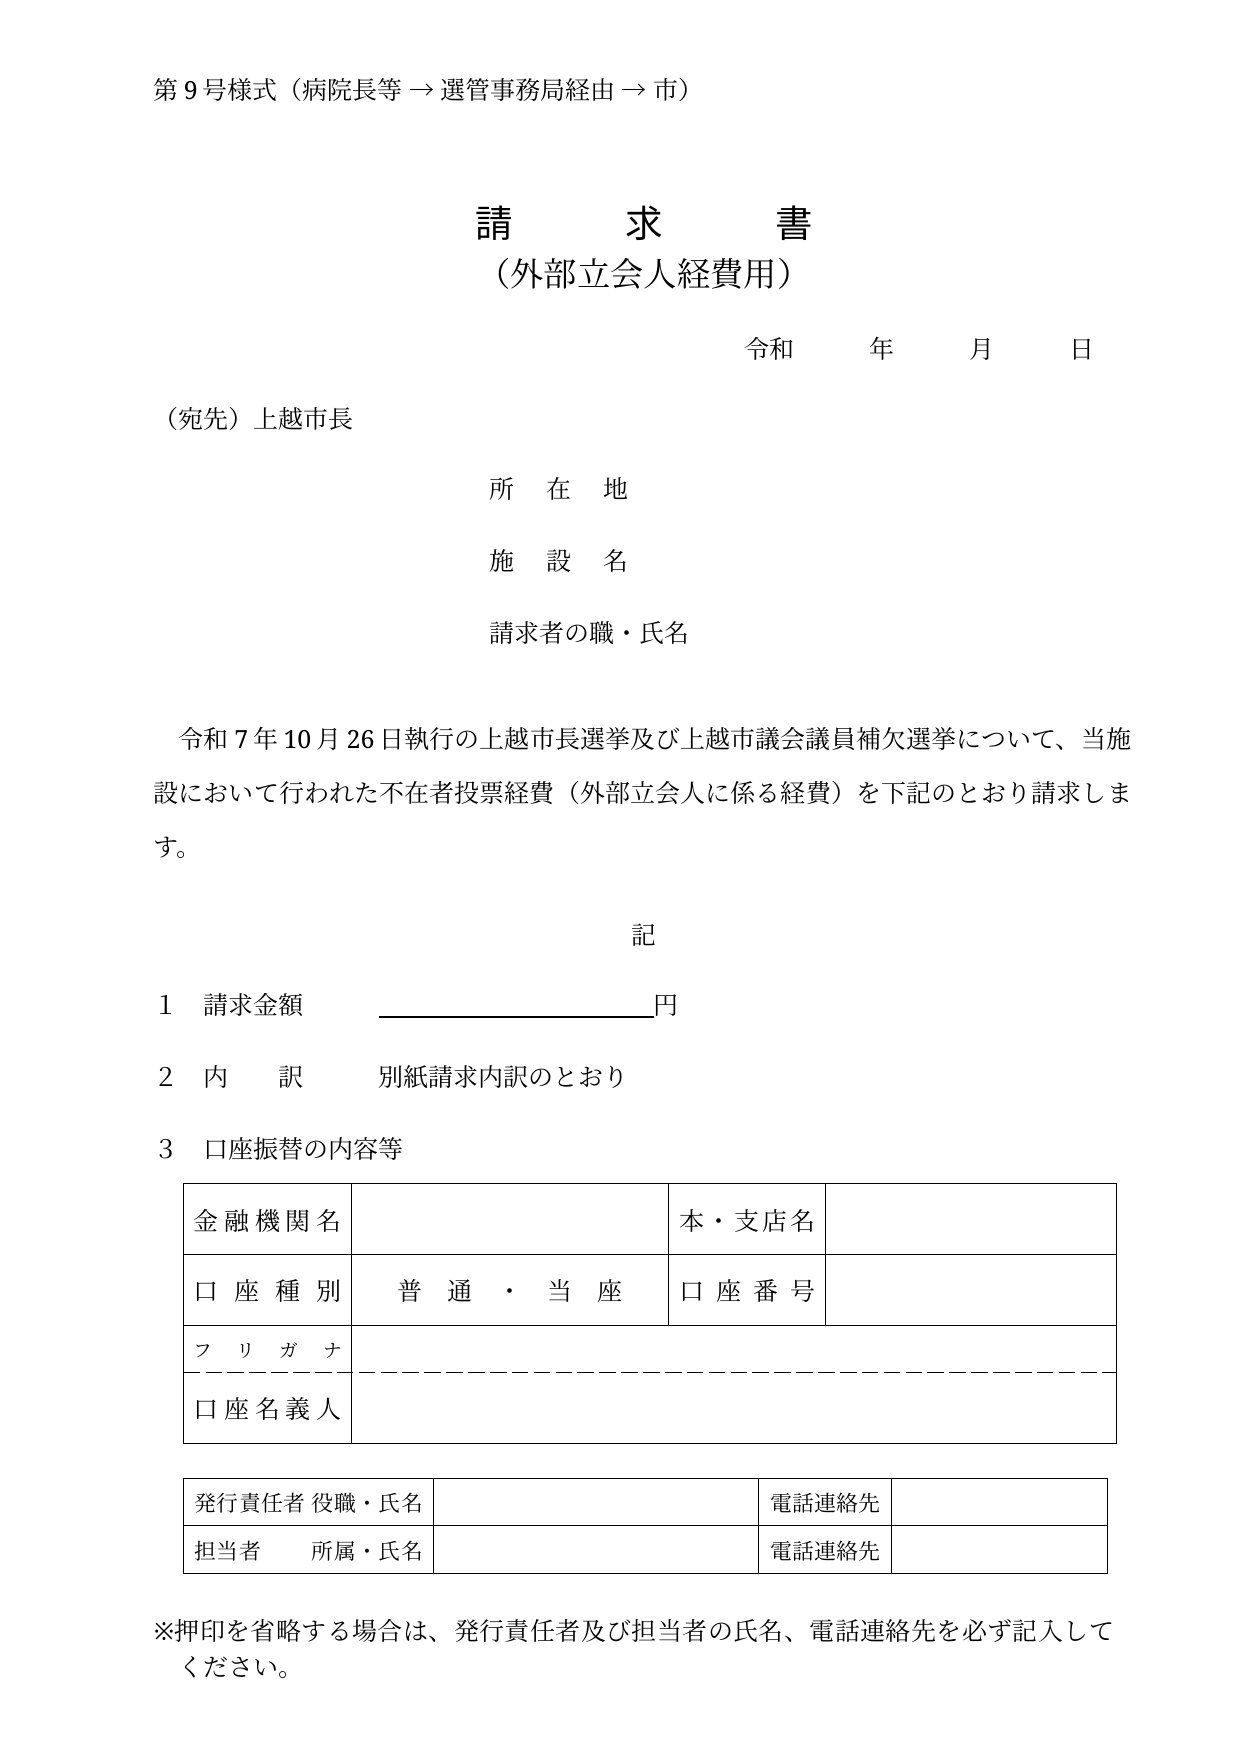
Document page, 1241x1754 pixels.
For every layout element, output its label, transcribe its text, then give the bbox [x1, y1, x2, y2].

text ３ 口座振替の内容等 [153, 1129, 1134, 1165]
table_header [892, 1479, 1107, 1525]
text 令和 年 月 日 [153, 330, 1094, 366]
table_cell 担当者 所属・氏名 [184, 1526, 433, 1573]
text （宛先）上越市長 [153, 400, 1134, 436]
text 令和7年10月26日執行の上越市長選挙及び上越市議会議員補欠選挙について、当施設において行われた不在者投票経費（外部立会人に係る経費）を下記のとおり請求します。 [153, 720, 1134, 864]
table_cell [826, 1255, 1116, 1325]
table_cell 電話連絡先 [759, 1526, 891, 1573]
table_cell 口座名義人 [184, 1372, 351, 1443]
text 請求者の職・氏名 [489, 614, 1134, 650]
table_cell [434, 1526, 758, 1573]
text 施 設 名 [489, 542, 1134, 578]
table_header [352, 1184, 668, 1254]
table_cell 普 通 ・ 当 座 [352, 1255, 668, 1325]
text １ 請求金額 円 [153, 986, 1134, 1022]
table_header 金融機関名 [184, 1184, 351, 1254]
text ２ 内 訳 別紙請求内訳のとおり [153, 1057, 1134, 1093]
table_cell フリガナ [184, 1326, 351, 1372]
table_cell [892, 1526, 1107, 1573]
table_header [434, 1479, 758, 1525]
text 記 [153, 916, 1134, 952]
table_cell [352, 1326, 1116, 1372]
text ※押印を省略する場合は、発行責任者及び担当者の氏名、電話連絡先を必ず記入してください。 [153, 1611, 1117, 1683]
text （外部立会人経費用） [153, 248, 1134, 296]
table_cell [352, 1372, 1116, 1443]
table_cell 口座種別 [184, 1255, 351, 1325]
table_header 発行責任者 役職・氏名 [184, 1479, 433, 1525]
table_header 電話連絡先 [759, 1479, 891, 1525]
table_header 本・支店名 [669, 1184, 825, 1254]
table_header [826, 1184, 1116, 1254]
text 所 在 地 [489, 470, 1134, 506]
table_cell 口座番号 [669, 1255, 825, 1325]
text 第9号様式（病院長等 → 選管事務局経由 → 市） [153, 71, 1134, 107]
text 請 求 書 [153, 194, 1134, 248]
